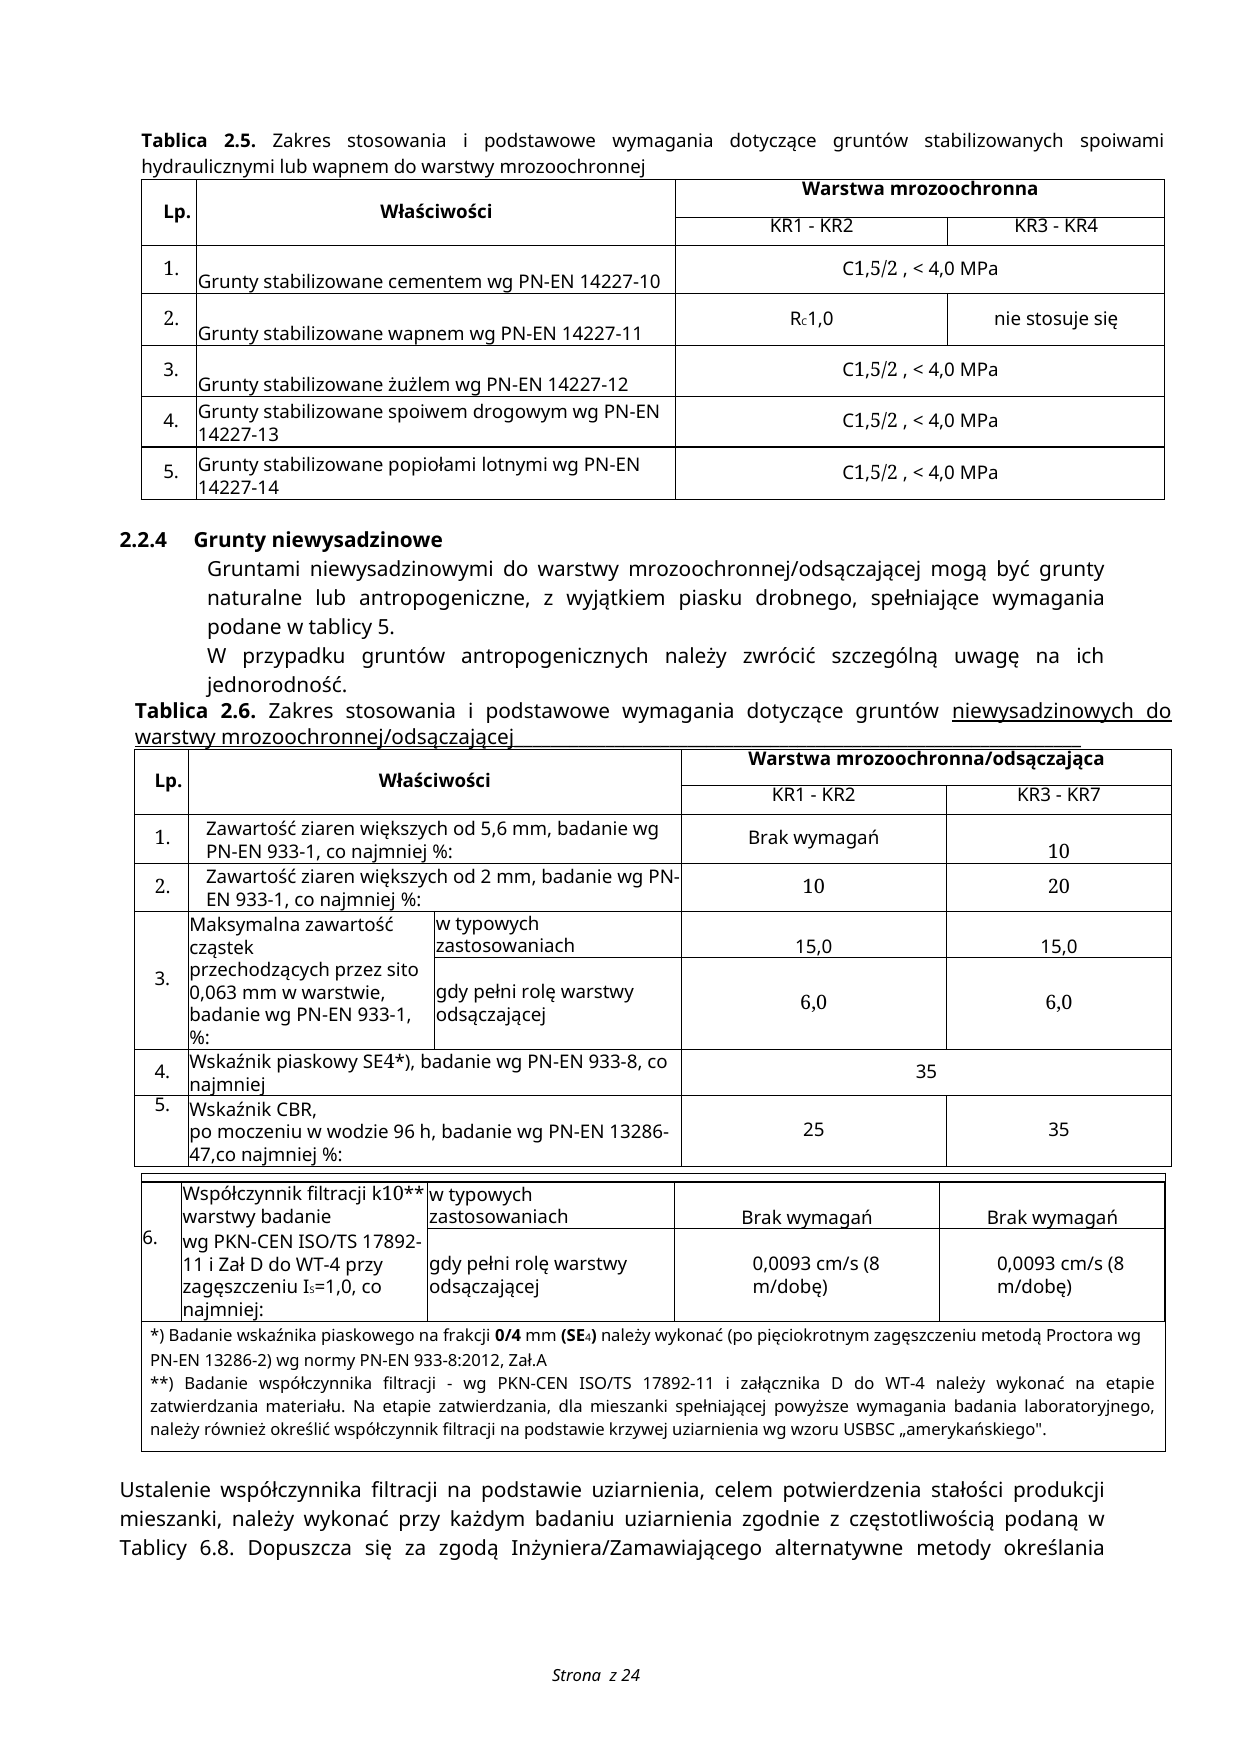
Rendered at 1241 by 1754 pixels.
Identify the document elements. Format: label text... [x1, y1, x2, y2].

table_cell 10 [682, 864, 946, 911]
table_cell 20 [947, 864, 1171, 911]
table_header Warstwa mrozoochronna [676, 180, 1164, 217]
table_cell 10 [947, 815, 1171, 863]
table_header Warstwa mrozoochronna/odsączająca [682, 750, 1171, 785]
table_cell nie stosuje się [948, 294, 1164, 345]
table_cell 35 [682, 1050, 1171, 1095]
table_header Brak wymagań [940, 1183, 1164, 1228]
table_cell C1,5/2 , < 4,0 MPa [676, 246, 1164, 293]
table_cell 1. [142, 246, 196, 293]
table_cell wg PKN-CEN ISO/TS 17892-11 i Zał D do WT-4 przy zagęszczeniu Is=1,0, co najmniej: [182, 1228, 427, 1321]
table_cell 5. [135, 1096, 188, 1166]
table_cell KR1 - KR2 [676, 218, 947, 245]
table_cell C1,5/2 , < 4,0 MPa [676, 346, 1164, 396]
table_cell 6,0 [682, 958, 946, 1049]
table_cell 2. [142, 294, 196, 345]
table_cell Brak wymagań [682, 815, 946, 863]
table_cell 4. [135, 1050, 188, 1095]
table_cell Grunty stabilizowane popiołami lotnymi wg PN-EN 14227-14 [197, 448, 675, 499]
table_cell Wskaźnik piaskowy SE4*), badanie wg PN-EN 933-8, co najmniej [189, 1050, 681, 1095]
table_header Właściwości [189, 750, 681, 814]
table_cell Grunty stabilizowane spoiwem drogowym wg PN-EN 14227-13 [197, 397, 675, 446]
table_header [142, 1183, 181, 1228]
table_cell C1,5/2 , < 4,0 MPa [676, 397, 1164, 446]
table_cell Zawartość ziaren większych od 2 mm, badanie wg PN-EN 933-1, co najmniej %: [189, 864, 681, 911]
table_cell 2. [135, 864, 188, 911]
table_cell Grunty stabilizowane żużlem wg PN-EN 14227-12 [197, 346, 675, 396]
text Gruntami niewysadzinowymi do warstwy mrozoochronnej/odsączającej mogą być grunty naturalne lub antropogeniczne, z wyjątkiem piasku drobnego, spełniające wymagania podane w tablicy 5. [207, 553, 1106, 640]
table_cell 35 [947, 1096, 1171, 1166]
table_cell gdy pełni rolę warstwy odsączającej [428, 1229, 674, 1321]
table_cell gdy pełni rolę warstwy odsączającej [435, 958, 681, 1049]
table_cell 1. [135, 815, 188, 863]
table_header Lp. [142, 180, 196, 245]
table_header w typowych zastosowaniach [428, 1183, 674, 1228]
table_cell 4. [142, 397, 196, 446]
table_header Współczynnik filtracji k10** warstwy badanie [182, 1183, 427, 1228]
text *) Badanie wskaźnika piaskowego na frakcji 0/4 mm (SE4) należy wykonać (po pięciokrotnym zagęszczeniu metodą Proctora wg PN-EN 13286-2) wg normy PN-EN 933-8:2012, Zał.A [150, 1322, 1156, 1371]
table_header Lp. [135, 750, 188, 814]
table_cell w typowych zastosowaniach [435, 912, 681, 957]
table_cell 3. [142, 346, 196, 396]
table_cell 3. [135, 912, 188, 1049]
table_cell Maksymalna zawartość cząstek przechodzących przez sito 0,063 mm w warstwie, badanie wg PN-EN 933-1, %: [189, 912, 434, 1049]
table_cell Rc1,0 [676, 294, 947, 345]
text Tablica 2.5. Zakres stosowania i podstawowe wymagania dotyczące gruntów stabilizowanych spoiwami hydraulicznymi lub wapnem do warstwy mrozoochronnej [141, 126, 1165, 179]
table_header Brak wymagań [675, 1183, 939, 1228]
table_cell 15,0 [947, 912, 1171, 957]
table_cell Zawartość ziaren większych od 5,6 mm, badanie wg PN-EN 933-1, co najmniej %: [189, 815, 681, 863]
table_cell KR1 - KR2 [682, 786, 946, 814]
table_cell Grunty stabilizowane wapnem wg PN-EN 14227-11 [197, 294, 675, 345]
text **) Badanie współczynnika filtracji - wg PKN-CEN ISO/TS 17892-11 i załącznika D do WT-4 należy wykonać na etapie zatwierdzania materiału. Na etapie zatwierdzania, dla mieszanki spełniającej powyższe wymagania badania laboratoryjnego, należy również określić współczynnik filtracji na podstawie krzywej uziarnienia wg wzoru USBSC „amerykańskiego". [150, 1371, 1156, 1440]
table_header Właściwości [197, 180, 675, 245]
list Grunty niewysadzinowe [119, 524, 1187, 553]
table_cell 15,0 [682, 912, 946, 957]
table_cell KR3 - KR4 [948, 218, 1164, 245]
table_cell KR3 - KR7 [947, 786, 1171, 814]
table_cell C1,5/2 , < 4,0 MPa [676, 448, 1164, 499]
table_cell 25 [682, 1096, 946, 1166]
text W przypadku gruntów antropogenicznych należy zwrócić szczególną uwagę na ich jednorodność. [207, 640, 1106, 698]
table_cell 6,0 [947, 958, 1171, 1049]
table_cell Grunty stabilizowane cementem wg PN-EN 14227-10 [197, 246, 675, 293]
table_cell 0,0093 cm/s (8 m/dobę) [940, 1229, 1164, 1321]
table_cell 6. [142, 1228, 181, 1321]
table_cell 0,0093 cm/s (8 m/dobę) [675, 1229, 939, 1321]
table_cell Wskaźnik CBR, po moczeniu w wodzie 96 h, badanie wg PN-EN 13286-47,co najmniej %: [189, 1096, 681, 1166]
text Tablica 2.6. Zakres stosowania i podstawowe wymagania dotyczące gruntów niewysadzinowych do warstwy mrozoochronnej/odsączającej [134, 698, 1172, 749]
table_cell 5. [142, 448, 196, 499]
